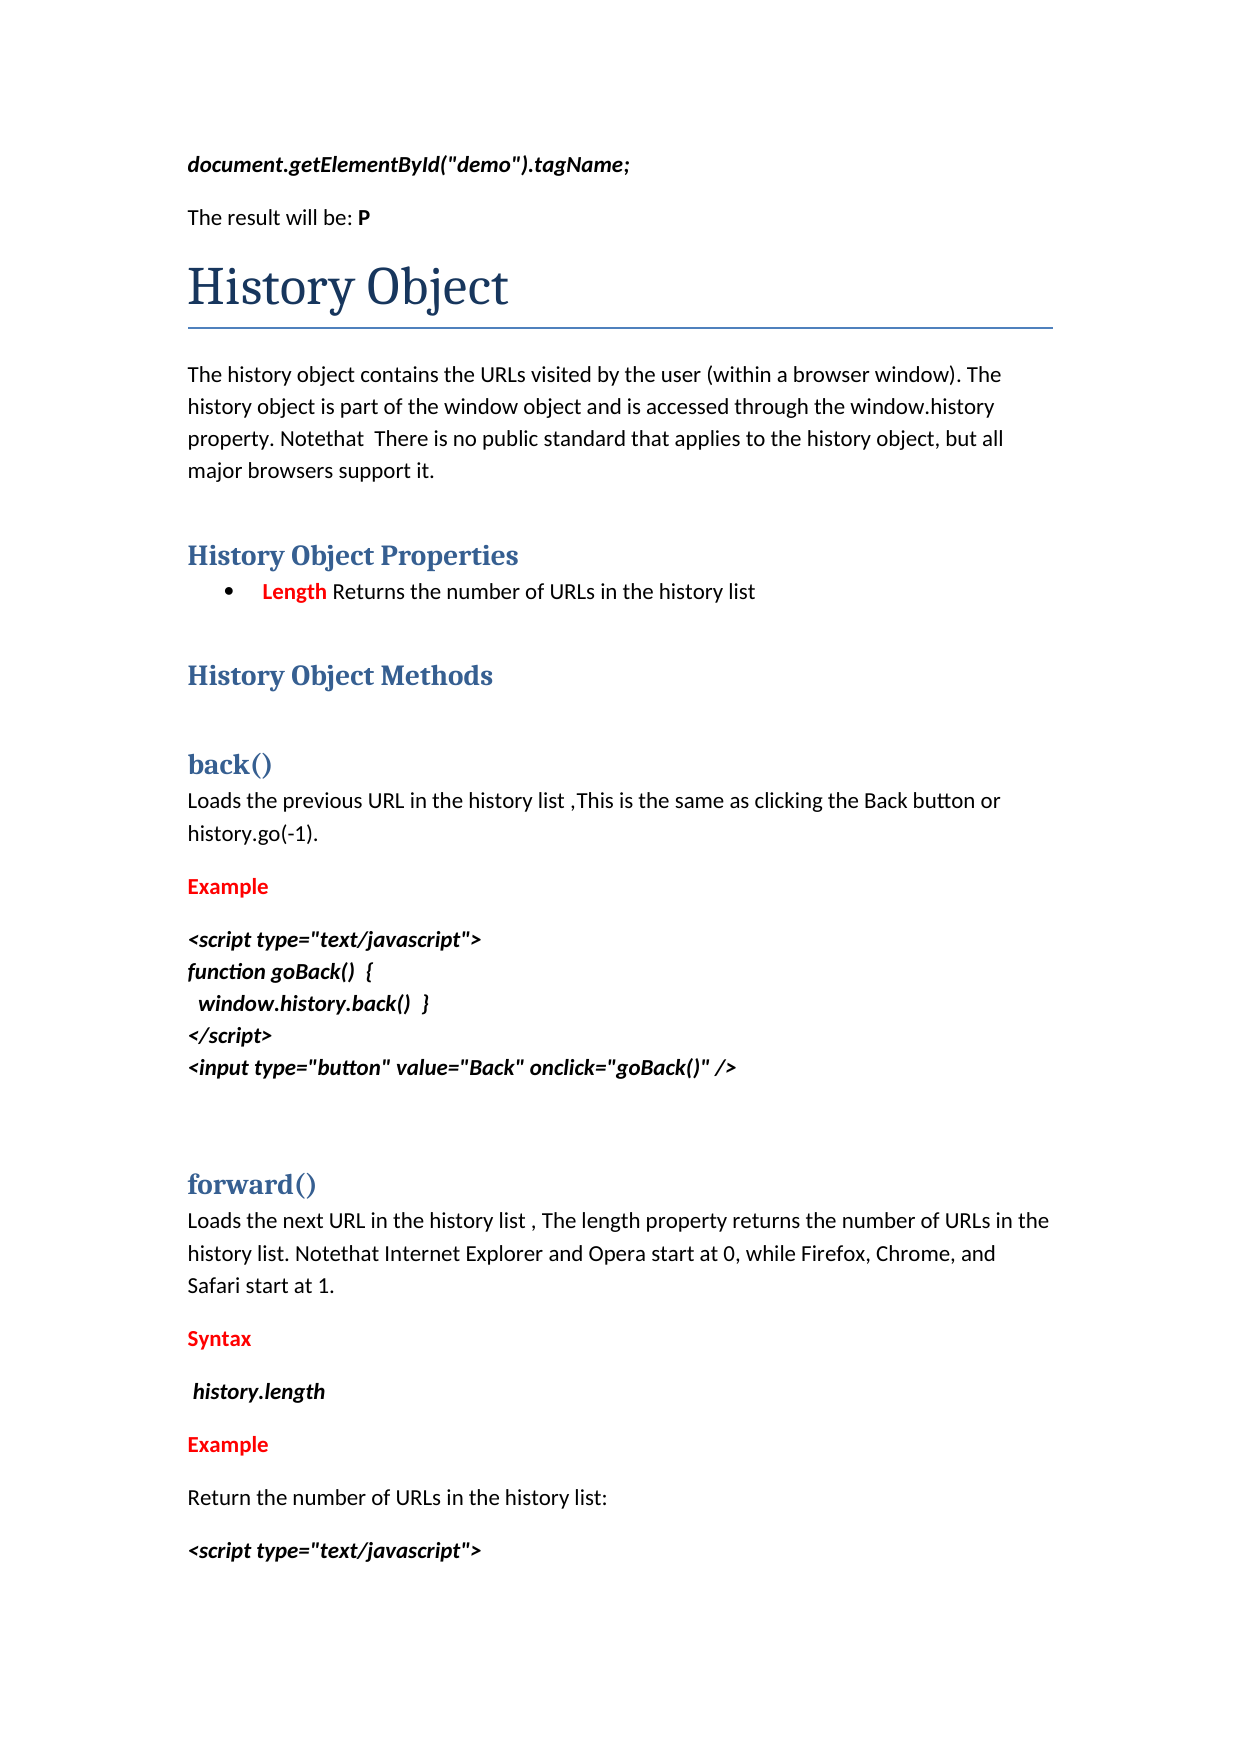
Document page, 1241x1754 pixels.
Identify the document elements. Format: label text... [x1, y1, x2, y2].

text document.getElementById("demo").tagName; [187, 150, 1053, 178]
text Example [187, 1430, 1053, 1458]
list Length Returns the number of URLs in the history list [225, 577, 1053, 605]
subtitle History Object Methods [187, 659, 1053, 693]
text history.length [187, 1377, 1053, 1405]
subtitle History Object Properties [187, 539, 1053, 572]
subtitle back() [187, 748, 1053, 782]
text <script type="text/javascript"> function goBack() { window.history.back() } </script> <input type="button" value="Back" onclick="goBack()" /> [187, 925, 1053, 1114]
text Return the number of URLs in the history list: [187, 1483, 1053, 1511]
title History Object [187, 256, 1053, 329]
text Loads the previous URL in the history list ,This is the same as clicking the Back button or history.go(-1). [187, 787, 1053, 847]
text The result will be: P [187, 203, 1053, 231]
text Syntax [187, 1324, 1053, 1352]
text The history object contains the URLs visited by the user (within a browser window). The history object is part of the window object and is accessed through the window.history property. Notethat There is no public standard that applies to the history object, but all major browsers support it. [187, 360, 1053, 484]
text Loads the next URL in the history list , The length property returns the number of URLs in the history list. Notethat Internet Explorer and Opera start at 0, while Firefox, Chrome, and Safari start at 1. [187, 1206, 1053, 1299]
text Example [187, 872, 1053, 900]
text <script type="text/javascript"> [187, 1536, 1053, 1564]
subtitle forward() [187, 1168, 1053, 1201]
